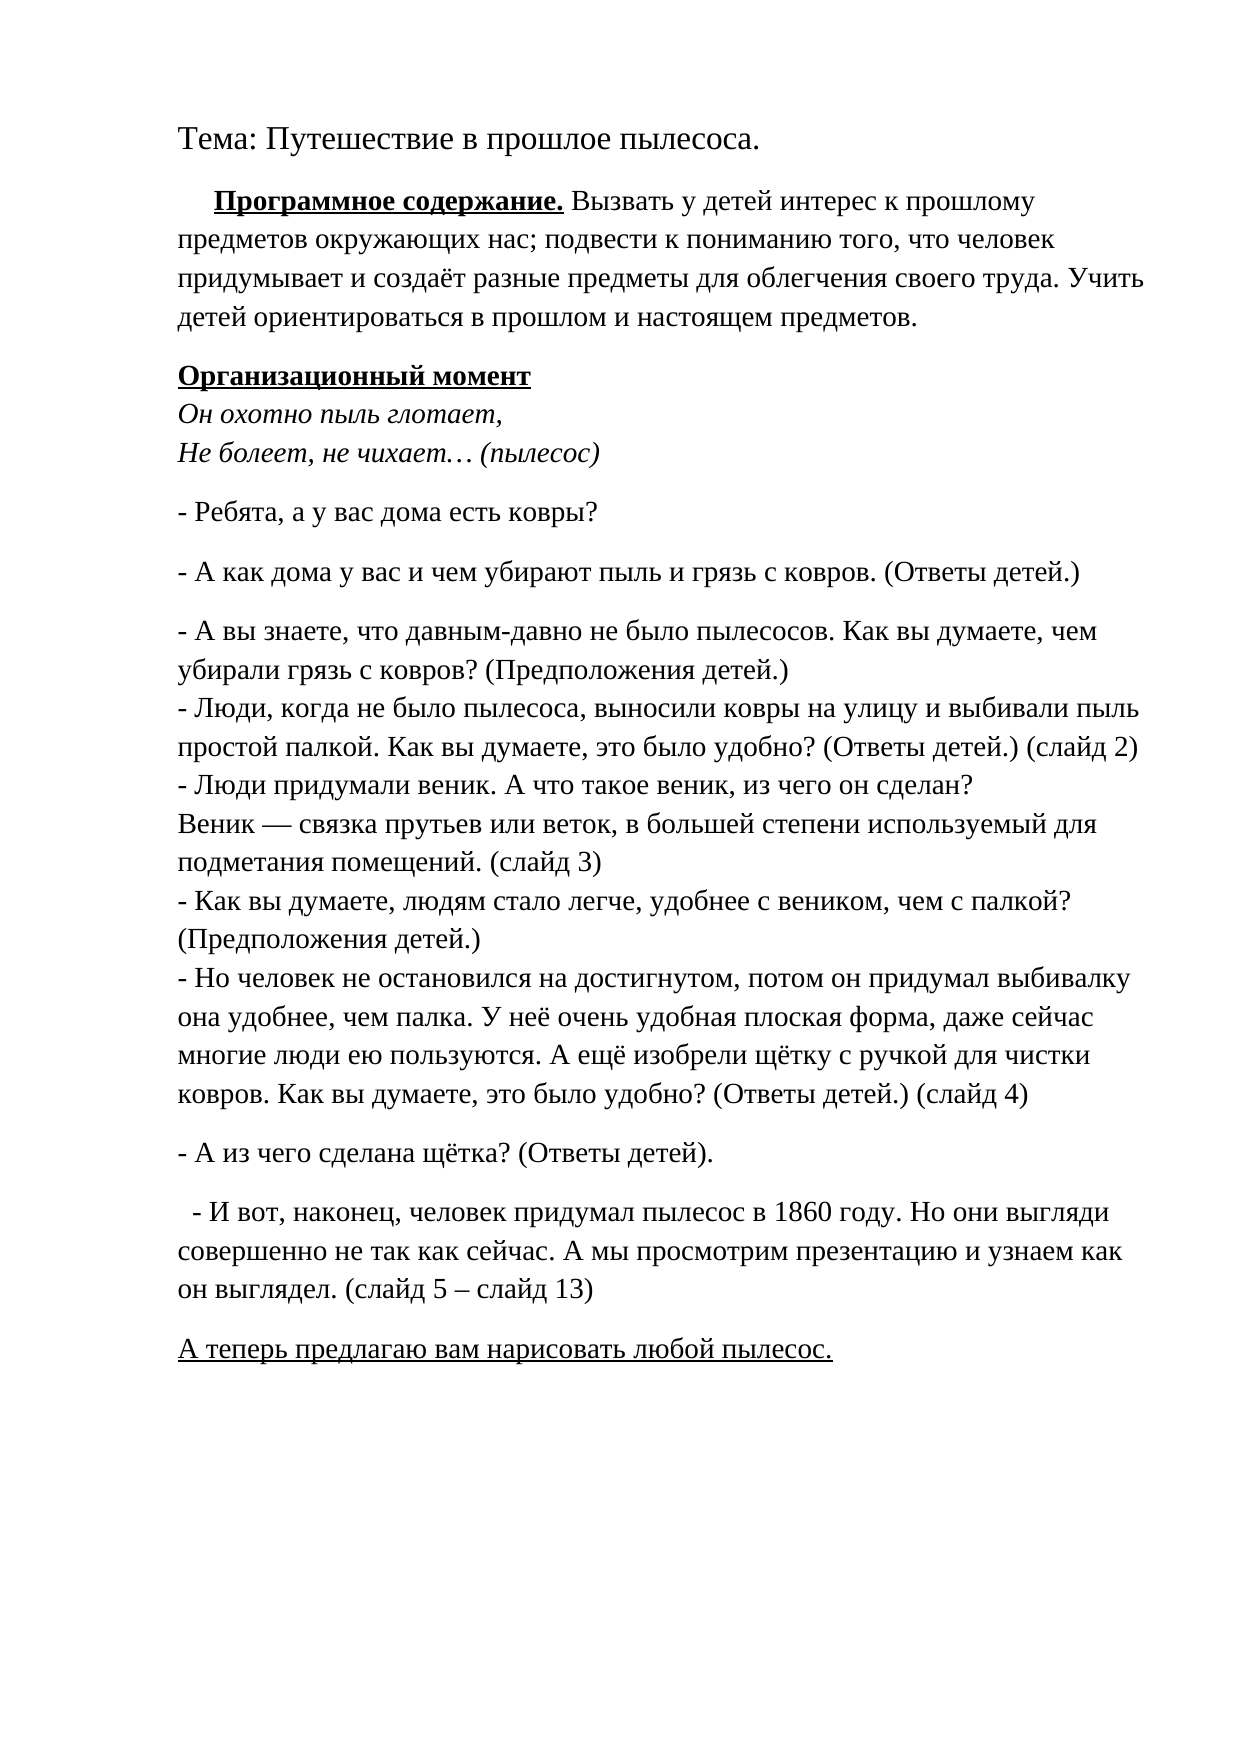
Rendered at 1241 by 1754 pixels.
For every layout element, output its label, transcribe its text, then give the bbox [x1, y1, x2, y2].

text - Ребята, а у вас дома есть ковры? [177, 494, 1152, 528]
text - И вот, наконец, человек придумал пылесос в 1860 году. Но они выгляди совершенно не так как сейчас. А мы просмотрим презентацию и узнаем как он выглядел. (слайд 5 – слайд 13) [177, 1194, 1152, 1305]
text - А из чего сделана щётка? (Ответы детей). [177, 1135, 1152, 1169]
text Организационный момент Он охотно пыль глотает, Не болеет, не чихает… (пылесос) [177, 358, 1152, 469]
text Программное содержание. Вызвать у детей интерес к прошлому предметов окружающих нас; подвести к пониманию того, что человек придумывает и создаёт разные предметы для облегчения своего труда. Учить детей ориентироваться в прошлом и настоящем предметов. [177, 183, 1152, 332]
text А теперь предлагаю вам нарисовать любой пылесос. [177, 1331, 1152, 1364]
text Тема: Путешествие в прошлое пылесоса. [177, 118, 1152, 156]
text - А как дома у вас и чем убирают пыль и грязь с ковров. (Ответы детей.) [177, 554, 1152, 587]
text - А вы знаете, что давным-давно не было пылесосов. Как вы думаете, чем убирали грязь с ковров? (Предположения детей.) - Люди, когда не было пылесоса, выносили ковры на улицу и выбивали пыль простой палкой. Как вы думаете, это было удобно? (Ответы детей.) (слайд 2) - Люди придумали веник. А что такое веник, из чего он сделан? Веник — связка прутьев или веток, в большей степени используемый для подметания помещений. (слайд 3) - Как вы думаете, людям стало легче, удобнее с веником, чем с палкой? (Предположения детей.) - Но человек не остановился на достигнутом, потом он придумал выбивалку она удобнее, чем палка. У неё очень удобная плоская форма, даже сейчас многие люди ею пользуются. А ещё изобрели щётку с ручкой для чистки ковров. Как вы думаете, это было удобно? (Ответы детей.) (слайд 4) [177, 613, 1152, 1109]
